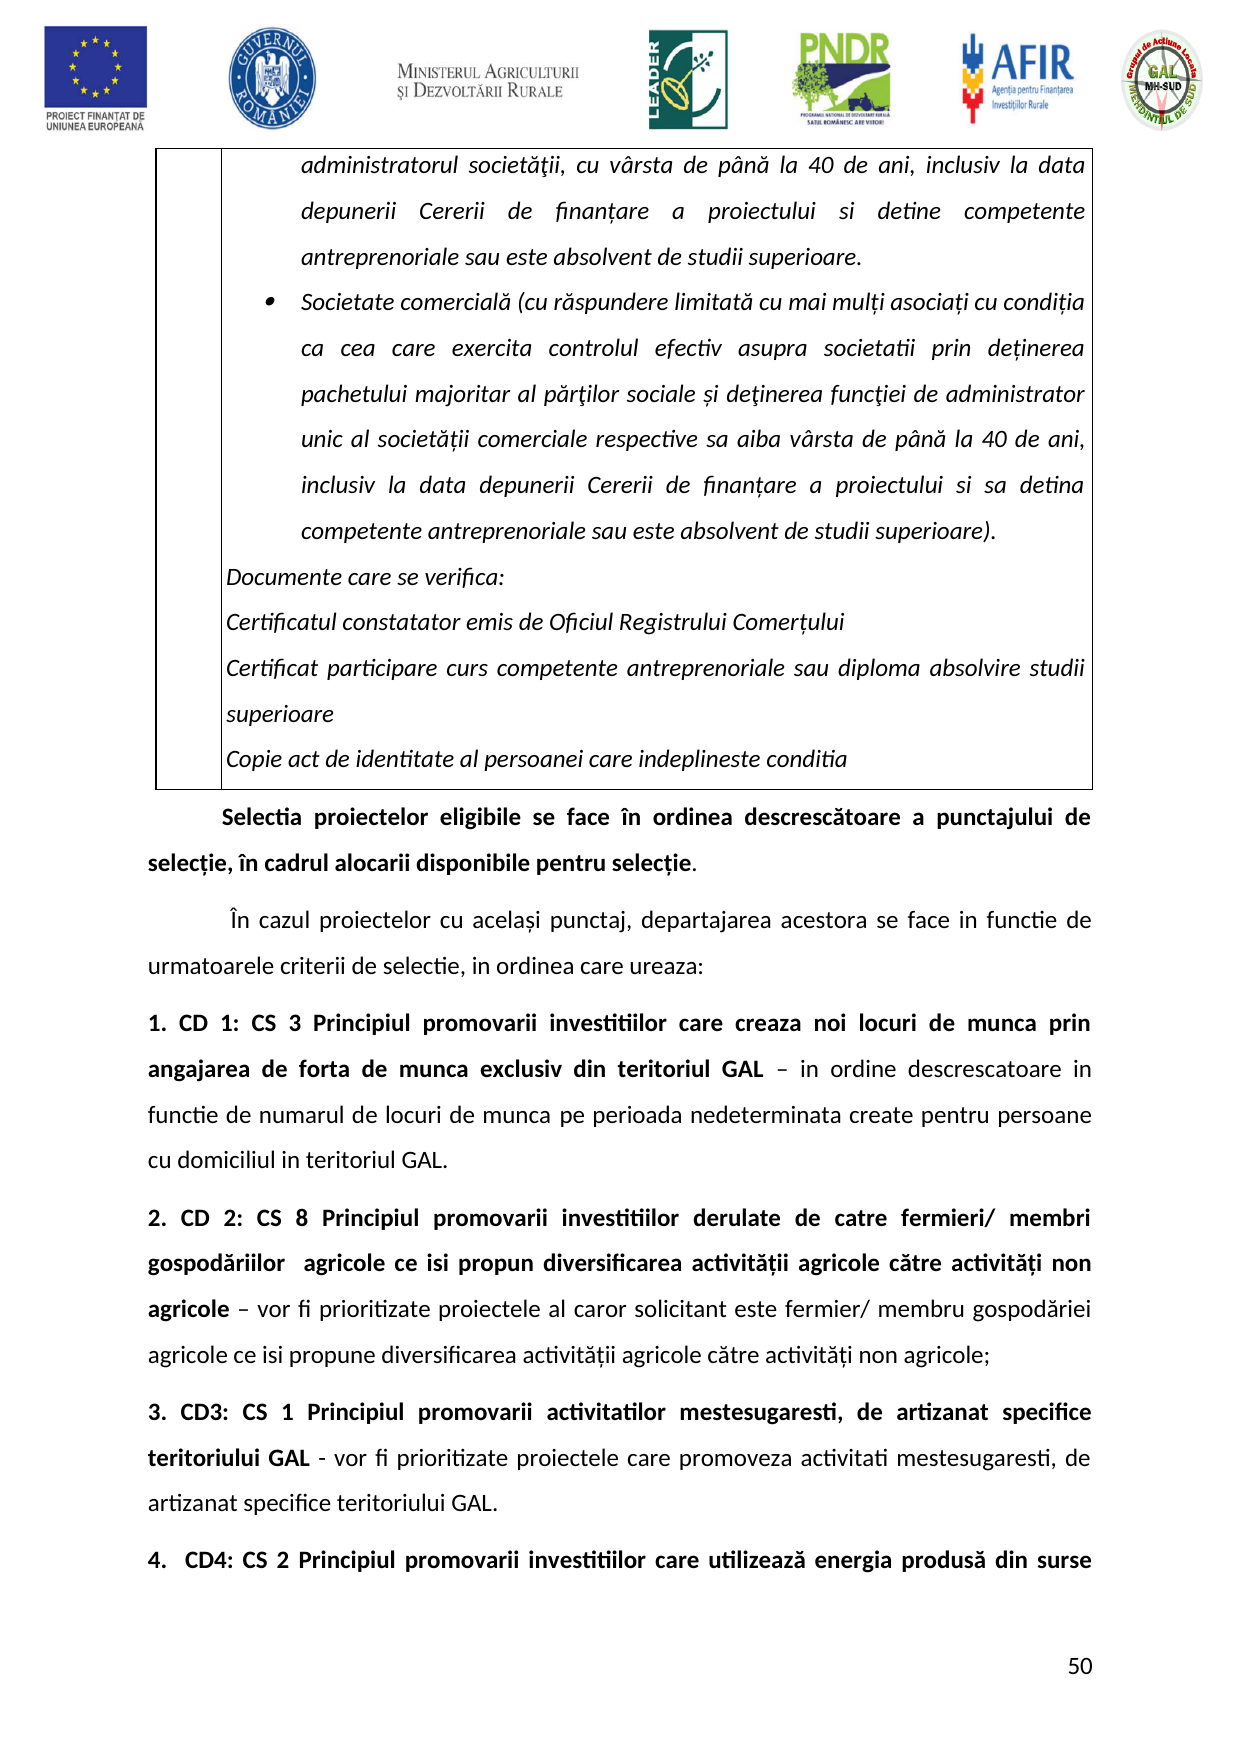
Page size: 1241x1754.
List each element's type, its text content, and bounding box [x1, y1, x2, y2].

picture [15, 18, 1224, 131]
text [148, 1545, 1093, 1575]
text În cazul proiectelor cu acelaşi punctaj, departajarea acestora se face in functie de urmatoarele criterii de selectie, in ordinea care ureaza: [148, 904, 1093, 981]
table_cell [222, 149, 1092, 788]
table_cell [157, 149, 221, 788]
text 3. CD3: CS 1 Principiul promovarii activitatilor mestesugaresti, de artizanat specifice teritoriului GAL - vor fi prioritizate proiectele care promoveza activitati mestesugaresti, de artizanat specifice teritoriului GAL. [148, 1396, 1093, 1518]
text 1. CD 1: CS 3 Principiul promovarii investitiilor care creaza noi locuri de munca prin angajarea de forta de munca exclusiv din teritoriul GAL – in ordine descrescatoare in functie de numarul de locuri de munca pe perioada nedeterminata create pentru persoane cu domiciliul in teritoriul GAL. [148, 1007, 1093, 1175]
text Selectia proiectelor eligibile se face în ordinea descrescătoare a punctajului de selecţie, în cadrul alocarii disponibile pentru selecţie. [148, 801, 1093, 878]
text 2. CD 2: CS 8 Principiul promovarii investitiilor derulate de catre fermieri/ membri gospodăriilor agricole ce isi propun diversificarea activității agricole către activități non agricole – vor fi prioritizate proiectele al caror solicitant este fermier/ membru gospodăriei agricole ce isi propune diversificarea activității agricole către activități non agricole; [148, 1202, 1093, 1369]
